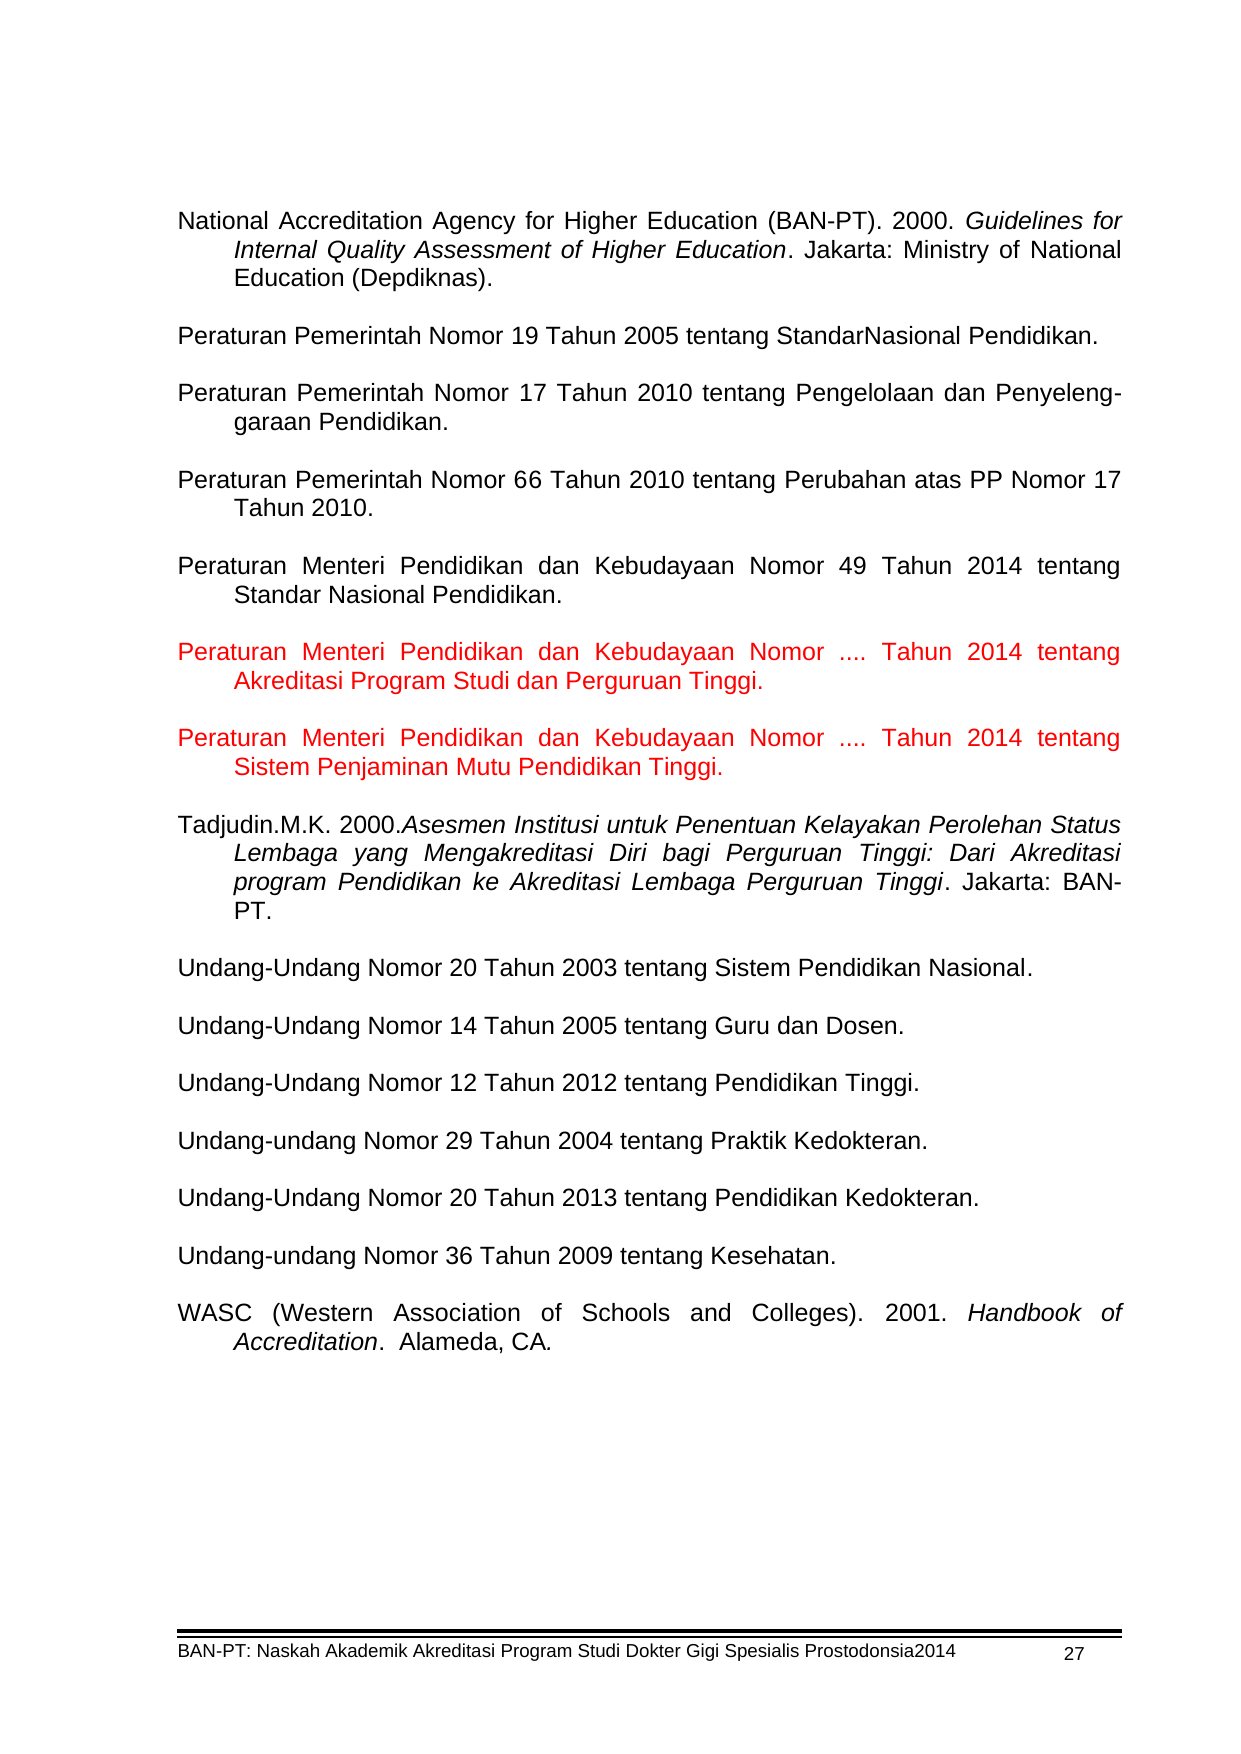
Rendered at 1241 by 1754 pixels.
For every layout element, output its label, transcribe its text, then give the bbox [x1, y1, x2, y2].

text Peraturan Pemerintah Nomor 19 Tahun 2005 tentang StandarNasional Pendidikan. [177, 321, 1122, 350]
text Peraturan Menteri Pendidikan dan Kebudayaan Nomor 49 Tahun 2014 tentang Standar Nasional Pendidikan. [177, 551, 1122, 608]
text Peraturan Pemerintah Nomor 17 Tahun 2010 tentang Pengelolaan dan Penyeleng-garaan Pendidikan. [177, 378, 1122, 436]
text Undang-Undang Nomor 14 Tahun 2005 tentang Guru dan Dosen. [177, 1011, 1122, 1040]
text Peraturan Menteri Pendidikan dan Kebudayaan Nomor .... Tahun 2014 tentang Akreditasi Program Studi dan Perguruan Tinggi. [177, 637, 1122, 695]
text Undang-Undang Nomor 20 Tahun 2003 tentang Sistem Pendidikan Nasional. [177, 953, 1122, 982]
text Undang-Undang Nomor 12 Tahun 2012 tentang Pendidikan Tinggi. [177, 1068, 1122, 1097]
text WASC (Western Association of Schools and Colleges). 2001. Handbook of Accreditation. Alameda, CA. [177, 1298, 1122, 1356]
text Undang-undang Nomor 36 Tahun 2009 tentang Kesehatan. [177, 1241, 1122, 1270]
text Undang-undang Nomor 29 Tahun 2004 tentang Praktik Kedokteran. [177, 1126, 1122, 1155]
text National Accreditation Agency for Higher Education (BAN-PT). 2000. Guidelines for Internal Quality Assessment of Higher Education. Jakarta: Ministry of National Education (Depdiknas). [177, 206, 1122, 292]
text Tadjudin.M.K. 2000.Asesmen Institusi untuk Penentuan Kelayakan Perolehan Status Lembaga yang Mengakreditasi Diri bagi Perguruan Tinggi: Dari Akreditasi program Pendidikan ke Akreditasi Lembaga Perguruan Tinggi. Jakarta: BAN-PT. [177, 810, 1122, 925]
text Peraturan Pemerintah Nomor 66 Tahun 2010 tentang Perubahan atas PP Nomor 17 Tahun 2010. [177, 465, 1122, 522]
text Peraturan Menteri Pendidikan dan Kebudayaan Nomor .... Tahun 2014 tentang Sistem Penjaminan Mutu Pendidikan Tinggi. [177, 723, 1122, 781]
text Undang-Undang Nomor 20 Tahun 2013 tentang Pendidikan Kedokteran. [177, 1183, 1122, 1212]
